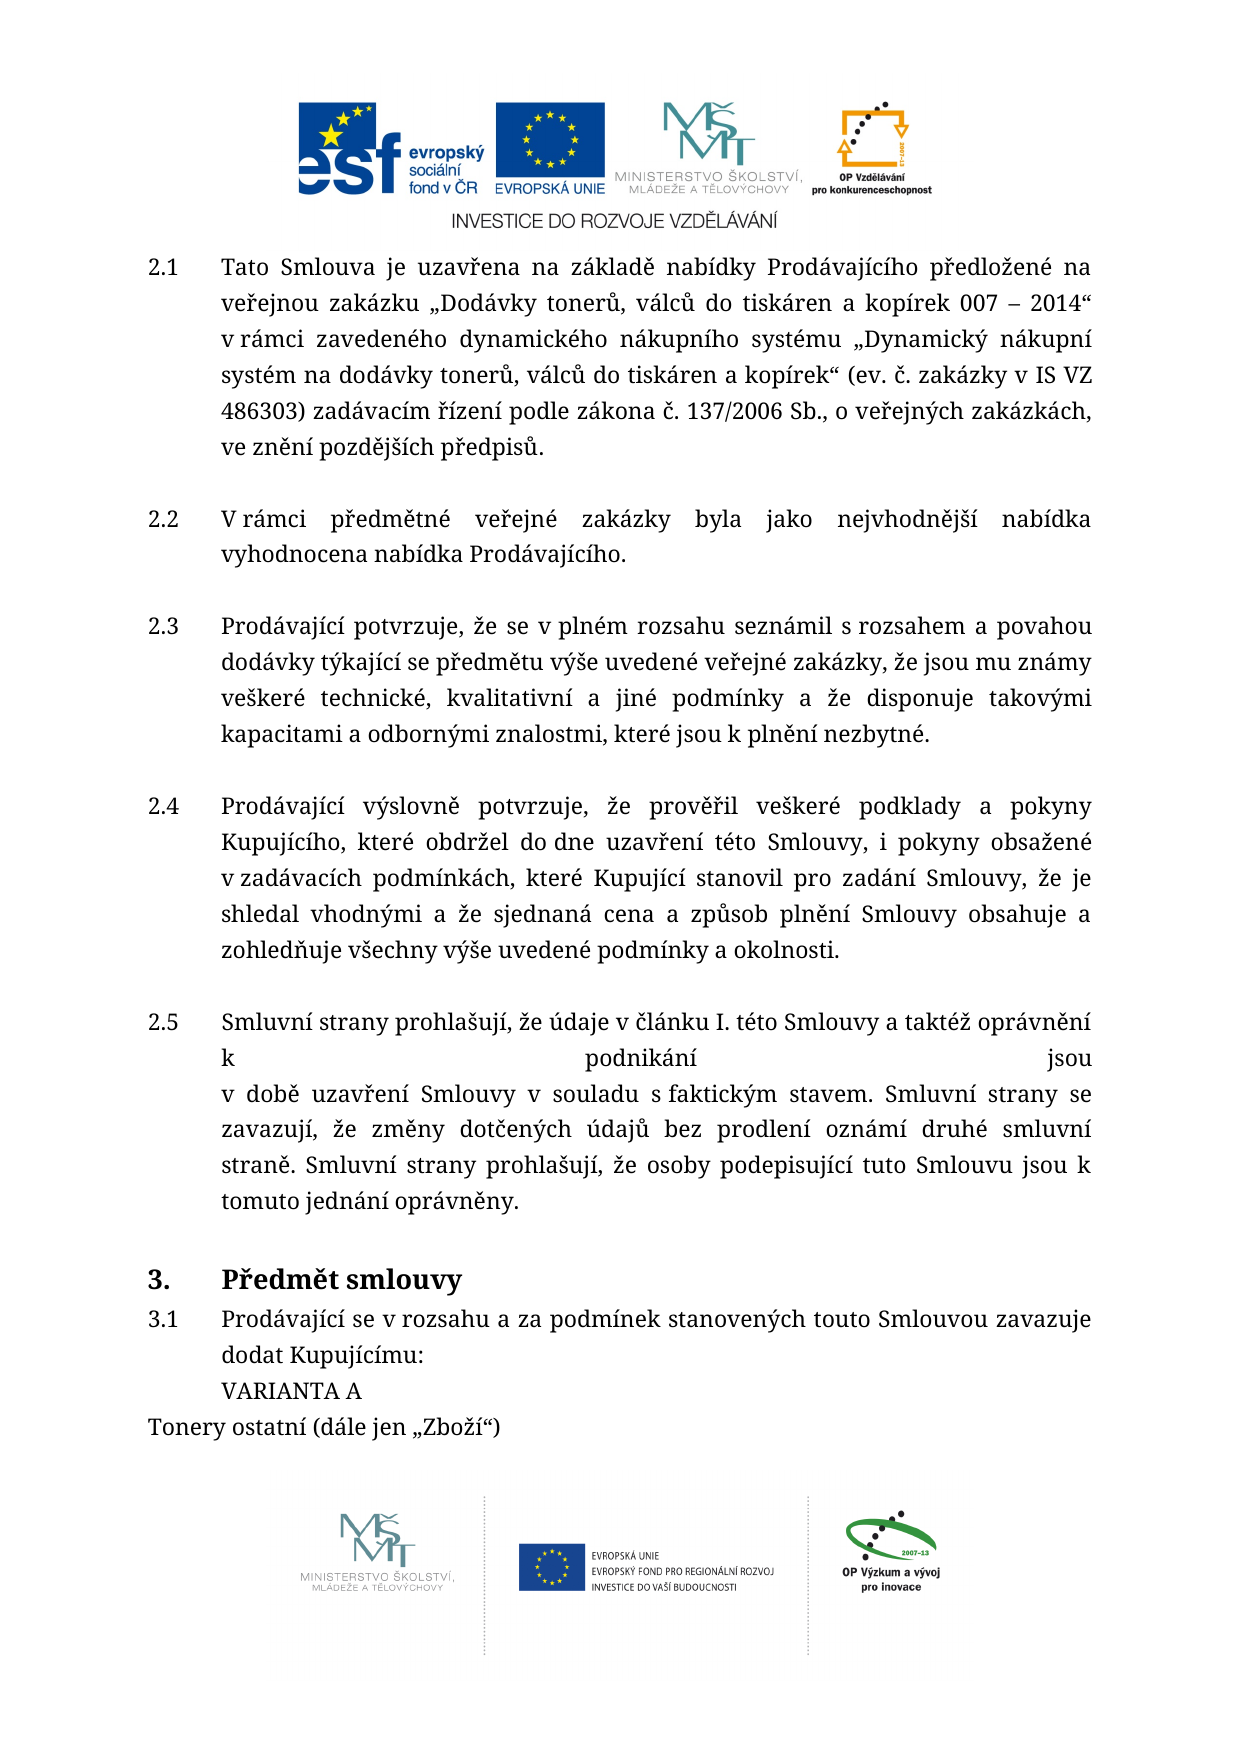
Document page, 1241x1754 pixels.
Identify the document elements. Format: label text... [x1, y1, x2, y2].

text 2.2 V rámci předmětné veřejné zakázky byla jako nejvhodnější nabídka vyhodnocena nabídka Prodávajícího. [148, 502, 1093, 570]
text 2.1 Tato Smlouva je uzavřena na základě nabídky Prodávajícího předložené na veřejnou zakázku „Dodávky tonerů, válců do tiskáren a kopírek 007 – 2014“ v rámci zavedeného dynamického nákupního systému „Dynamický nákupní systém na dodávky tonerů, válců do tiskáren a kopírek“ (ev. č. zakázky v IS VZ 486303) zadávacím řízení podle zákona č. 137/2006 Sb., o veřejných zakázkách, ve znění pozdějších předpisů. [148, 251, 1093, 462]
text Tonery ostatní (dále jen „Zboží“) [148, 1411, 1093, 1442]
text 2.4 Prodávající výslovně potvrzuje, že prověřil veškeré podklady a pokyny Kupujícího, které obdržel do dne uzavření této Smlouvy, i pokyny obsažené v zadávacích podmínkách, které Kupující stanovil pro zadání Smlouvy, že je shledal vhodnými a že sjednaná cena a způsob plnění Smlouvy obsahuje a zohledňuje všechny výše uvedené podmínky a okolnosti. [148, 790, 1093, 965]
text 2.3 Prodávající potvrzuje, že se v plném rozsahu seznámil s rozsahem a povahou dodávky týkající se předmětu výše uvedené veřejné zakázky, že jsou mu známy veškeré technické, kvalitativní a jiné podmínky a že disponuje takovými kapacitami a odbornými znalostmi, které jsou k plnění nezbytné. [148, 610, 1093, 749]
picture [265, 1470, 975, 1681]
text 3. Předmět smlouvy [148, 1260, 1093, 1297]
text VARIANTA A [148, 1375, 1093, 1406]
text 2.5 Smluvní strany prohlašují, že údaje v článku I. této Smlouvy a taktéž oprávnění k podnikání jsou v době uzavření Smlouvy v souladu s faktickým stavem. Smluvní strany se zavazují, že změny dotčených údajů bez prodlení oznámí druhé smluvní straně. Smluvní strany prohlašují, že osoby podepisující tuto Smlouvu jsou k tomuto jednání oprávněny. [148, 1006, 1093, 1217]
picture [265, 73, 975, 251]
text 3.1 Prodávající se v rozsahu a za podmínek stanovených touto Smlouvou zavazuje dodat Kupujícímu: [148, 1303, 1093, 1370]
